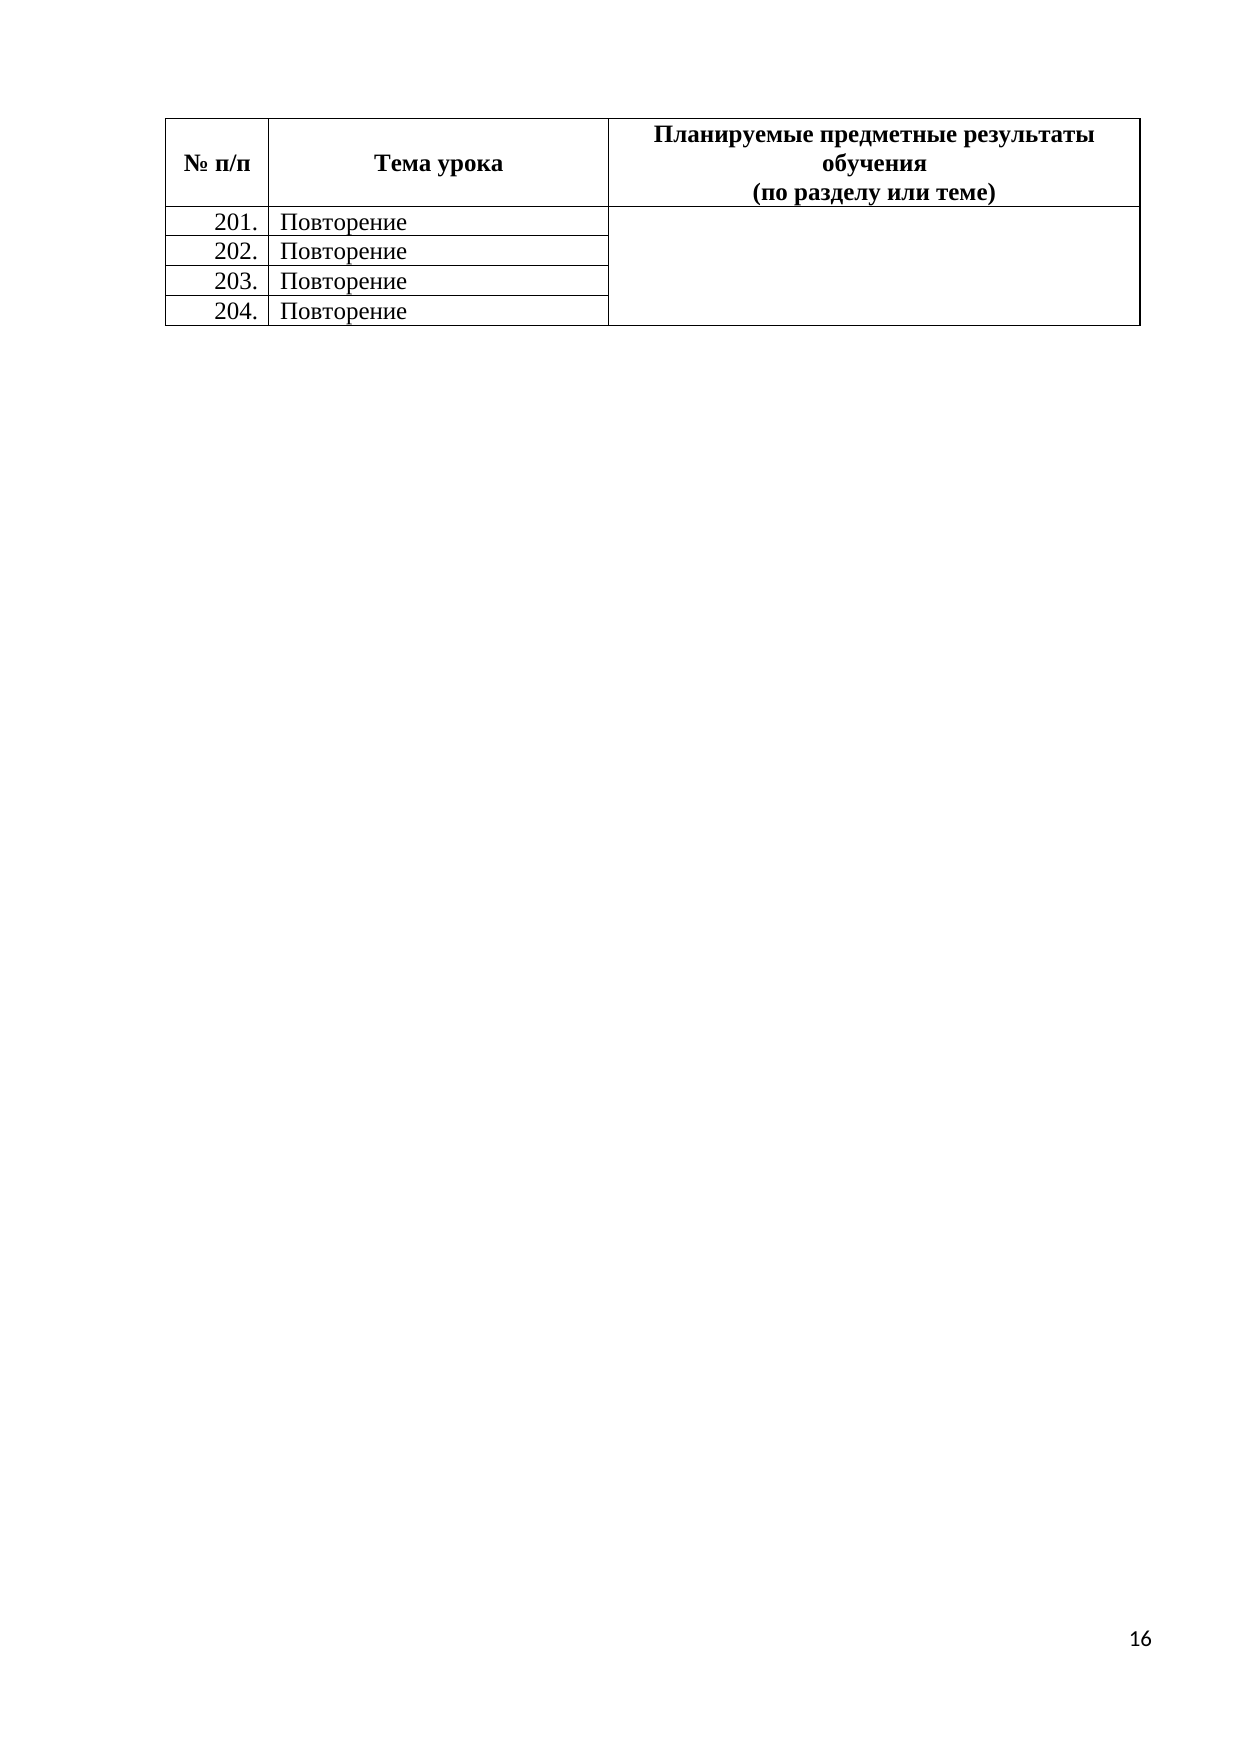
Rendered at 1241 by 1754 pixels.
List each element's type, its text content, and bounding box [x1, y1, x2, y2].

table_cell [166, 266, 268, 295]
table_cell [166, 296, 268, 325]
table_cell [166, 236, 268, 265]
table_header № п/п [166, 119, 268, 206]
table_cell Повторение [269, 266, 608, 295]
table_cell Повторение [269, 207, 608, 235]
table_cell Повторение [269, 236, 608, 265]
table_header Планируемые предметные результаты обучения (по разделу или теме) [609, 119, 1139, 206]
table_header Тема урока [269, 119, 608, 206]
table_cell [166, 207, 268, 235]
table_cell Повторение [269, 296, 608, 325]
